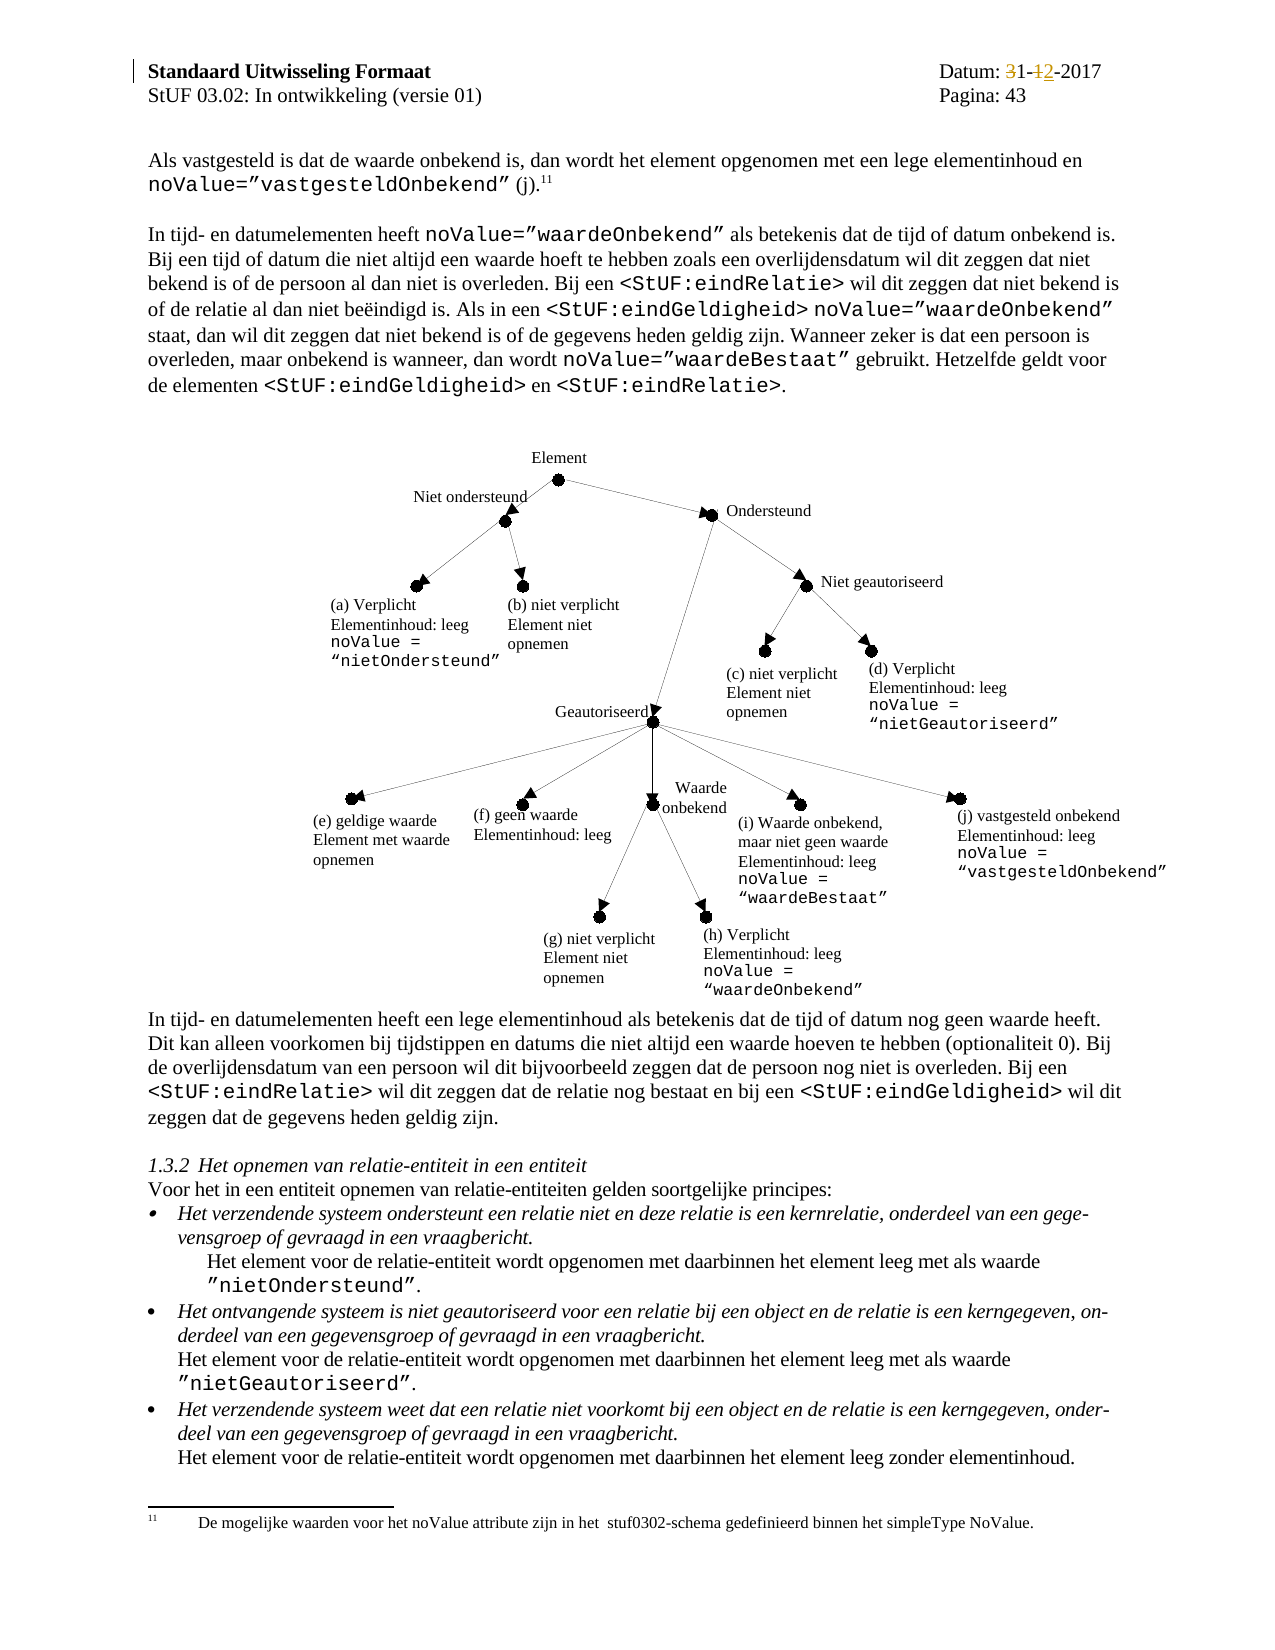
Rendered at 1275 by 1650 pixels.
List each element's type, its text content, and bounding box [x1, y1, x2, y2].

list Het element voor de relatie-entiteit wordt opgenomen met daarbinnen het element leeg met als waarde ”nietOndersteund”. [207, 1249, 1127, 1299]
text In tijd- en datumelementen heeft een lege elementinhoud als betekenis dat de tijd of datum nog geen waarde heeft. Dit kan alleen voorkomen bij tijdstippen en datums die niet altijd een waarde hoeven te hebben (optionaliteit 0). Bij de overlijdensdatum van een persoon wil dit bijvoorbeeld zeggen dat de persoon nog niet is overleden. Bij een <StUF:eindRelatie> wil dit zeggen dat de relatie nog bestaat en bij een <StUF:eindGeldigheid> wil dit zeggen dat de gegevens heden geldig zijn. [148, 422, 1127, 1129]
text Als vastgesteld is dat de waarde onbekend is, dan wordt het element opgenomen met een lege elementinhoud en noValue=”vastgesteldOnbekend” (j). [148, 148, 1127, 197]
text Voor het in een entiteit opnemen van relatie-entiteiten gelden soortgelijke principes: [148, 1177, 1127, 1201]
list Het ontvangende systeem is niet geautoriseerd voor een relatie bij een object en de relatie is een kerngegeven, onderdeel van een gegevensgroep of gevraagd in een vraagbericht. Het element voor de relatie-entiteit wordt opgenomen met daarbinnen het element leeg met als waarde ”nietGeautoriseerd”. [148, 1299, 1127, 1397]
subtitle Het opnemen van relatie-entiteit in een entiteit [148, 1153, 1127, 1177]
list Het verzendende systeem weet dat een relatie niet voorkomt bij een object en de relatie is een kerngegeven, onderdeel van een gegevensgroep of gevraagd in een vraagbericht. Het element voor de relatie-entiteit wordt opgenomen met daarbinnen het element leeg zonder elementinhoud. [148, 1397, 1127, 1469]
text In tijd- en datumelementen heeft noValue=”waardeOnbekend” als betekenis dat de tijd of datum onbekend is. Bij een tijd of datum die niet altijd een waarde hoeft te hebben zoals een overlijdensdatum wil dit zeggen dat niet bekend is of de persoon al dan niet is overleden. Bij een <StUF:eindRelatie> wil dit zeggen dat niet bekend is of de relatie al dan niet beëindigd is. Als in een <StUF:eindGeldigheid> noValue=”waardeOnbekend” staat, dan wil dit zeggen dat niet bekend is of de gegevens heden geldig zijn. Wanneer zeker is dat een persoon is overleden, maar onbekend is wanneer, dan wordt noValue=”waardeBestaat” gebruikt. Hetzelfde geldt voor de elementen <StUF:eindGeldigheid> en <StUF:eindRelatie>. [148, 222, 1127, 398]
list Het verzendende systeem ondersteunt een relatie niet en deze relatie is een kernrelatie, onderdeel van een gegevensgroep of gevraagd in een vraagbericht. [148, 1201, 1127, 1249]
